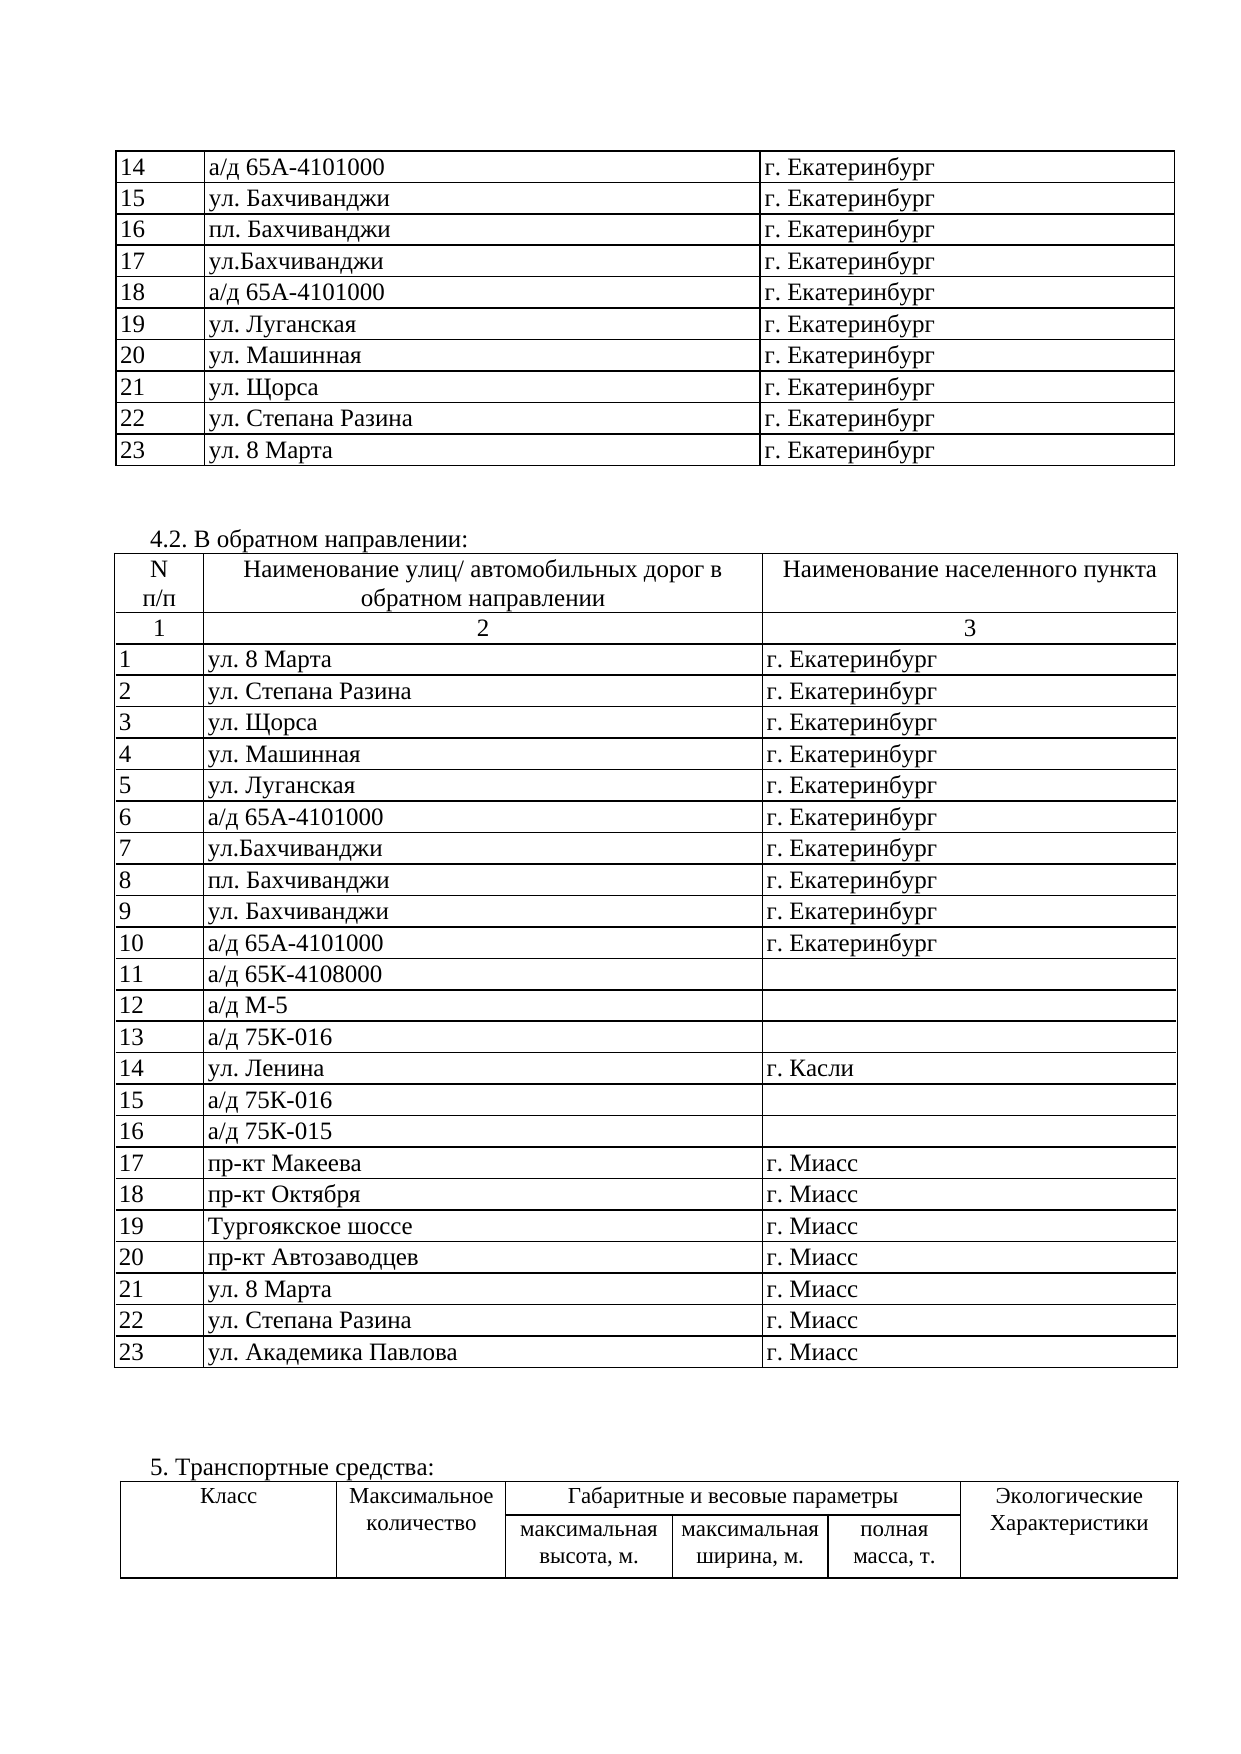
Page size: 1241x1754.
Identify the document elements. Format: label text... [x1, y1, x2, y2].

table_cell пл. Бахчиванджи [204, 865, 762, 894]
table_cell пл. Бахчиванджи [205, 215, 759, 244]
table_cell а/д 65А-4101000 [205, 277, 759, 307]
table_cell ул.Бахчиванджи [205, 246, 759, 276]
table_cell пр-кт Октября [204, 1179, 762, 1209]
table_cell 1 [115, 613, 203, 643]
table_cell г. Екатеринбург [763, 643, 1177, 674]
table_cell 2 [115, 675, 203, 706]
table_cell 14 [117, 152, 204, 181]
table_cell 23 [117, 435, 204, 464]
table_cell [763, 989, 1177, 1020]
table_cell 5 [115, 770, 203, 800]
table_cell г. Миасс [763, 1241, 1177, 1272]
table_cell 21 [115, 1273, 203, 1303]
table_cell пр-кт Автозаводцев [204, 1242, 762, 1272]
table_cell 1 [115, 644, 203, 674]
table_cell а/д 65А-4101000 [204, 802, 762, 832]
table_cell а/д 75К-015 [204, 1116, 762, 1146]
table_cell г. Екатеринбург [763, 674, 1177, 706]
table_cell 22 [117, 403, 204, 433]
table_cell г. Миасс [763, 1178, 1177, 1209]
table_cell ул. Ленина [204, 1053, 762, 1083]
table_cell ул.Бахчиванджи [204, 833, 762, 863]
table_cell г. Миасс [763, 1209, 1177, 1241]
table_cell 10 [115, 927, 203, 957]
table_cell ул. Степана Разина [204, 676, 762, 706]
table_cell 2 [204, 613, 762, 643]
table_cell ул. 8 Марта [204, 645, 762, 674]
table_cell 22 [115, 1305, 203, 1335]
table_cell ул. Степана Разина [204, 1305, 762, 1335]
table_cell [763, 1020, 1177, 1052]
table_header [961, 1482, 1177, 1577]
table_cell 15 [115, 1084, 203, 1115]
table_cell г. Миасс [763, 1304, 1177, 1335]
table_cell г. Екатеринбург [763, 737, 1177, 769]
table_cell 9 [115, 896, 203, 926]
table_cell а/д 65А-4101000 [204, 928, 762, 957]
table_cell г. Екатеринбург [763, 895, 1177, 926]
table_cell г. Екатеринбург [761, 435, 1174, 464]
table_cell 20 [117, 340, 204, 370]
table_cell 18 [115, 1179, 203, 1209]
table_cell г. Касли [763, 1052, 1177, 1083]
table_cell а/д М-5 [204, 991, 762, 1020]
table_cell ул. 8 Марта [204, 1274, 762, 1303]
table_cell 11 [115, 959, 203, 989]
table_cell 13 [115, 1021, 203, 1052]
table_cell ул. Луганская [205, 309, 759, 339]
table_cell 23 [115, 1336, 203, 1366]
table_cell ул. Луганская [204, 770, 762, 800]
table_cell 3 [115, 707, 203, 737]
table_cell г. Миасс [763, 1335, 1177, 1366]
table_cell 12 [115, 990, 203, 1020]
table_cell г. Екатеринбург [761, 215, 1174, 244]
table_cell ул. Машинная [205, 340, 759, 370]
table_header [337, 1482, 505, 1577]
table_cell 17 [117, 246, 204, 276]
table_cell г. Екатеринбург [761, 277, 1174, 307]
table_cell 15 [117, 183, 204, 213]
table_cell 7 [115, 833, 203, 863]
table_cell ул. Щорса [205, 372, 759, 402]
table_cell г. Екатеринбург [761, 183, 1174, 213]
table_cell г. Екатеринбург [763, 832, 1177, 863]
table_cell [763, 1115, 1177, 1146]
table_header Габаритные и весовые параметры [506, 1482, 960, 1514]
table_cell г. Екатеринбург [761, 246, 1174, 276]
table_cell г. Екатеринбург [763, 706, 1177, 737]
table_cell пр-кт Макеева [204, 1148, 762, 1178]
table_cell [763, 958, 1177, 989]
table_cell [763, 1083, 1177, 1115]
table_cell ул. Бахчиванджи [205, 183, 759, 213]
table_cell г. Екатеринбург [761, 372, 1174, 402]
table_header Класс [121, 1482, 336, 1577]
table_cell а/д 75К-016 [204, 1022, 762, 1052]
table_header Наименование населенного пункта [763, 554, 1177, 611]
table_cell полная масса, т. [829, 1516, 960, 1577]
table_cell г. Екатеринбург [761, 309, 1174, 339]
table_cell а/д 65К-4108000 [204, 959, 762, 989]
table_cell 19 [115, 1210, 203, 1241]
table_cell 14 [115, 1053, 203, 1083]
table_cell 16 [117, 215, 204, 244]
table_header Наименование улиц/ автомобильных дорог в обратном направлении [204, 554, 762, 611]
text 4.2. В обратном направлении: [150, 524, 1090, 552]
table_cell г. Екатеринбург [763, 863, 1177, 894]
table_cell 8 [115, 864, 203, 894]
table_cell г. Екатеринбург [761, 340, 1174, 370]
table_cell ул. Академика Павлова [204, 1337, 762, 1366]
table_cell г. Екатеринбург [763, 769, 1177, 800]
table_cell г. Миасс [763, 1272, 1177, 1303]
table_cell максимальная ширина, м. [673, 1516, 827, 1577]
table_cell 6 [115, 801, 203, 832]
table_cell максимальная высота, м. [506, 1516, 672, 1577]
table_cell ул. Бахчиванджи [204, 896, 762, 926]
table_cell Тургоякское шоссе [204, 1211, 762, 1241]
table_cell ул. Степана Разина [205, 403, 759, 433]
table_cell 20 [115, 1242, 203, 1272]
table_cell 4 [115, 738, 203, 769]
table_cell г. Екатеринбург [761, 403, 1174, 433]
table_cell ул. Машинная [204, 739, 762, 769]
table_cell а/д 75К-016 [204, 1085, 762, 1115]
table_cell а/д 65А-4101000 [205, 152, 759, 181]
table_cell 21 [117, 372, 204, 402]
table_cell г. Екатеринбург [761, 152, 1174, 181]
table_cell 17 [115, 1147, 203, 1178]
table_cell 18 [117, 277, 204, 307]
table_cell г. Екатеринбург [763, 800, 1177, 832]
table_cell 16 [115, 1116, 203, 1146]
table_cell г. Екатеринбург [763, 926, 1177, 957]
table_cell ул. 8 Марта [205, 435, 759, 464]
table_header N п/п [115, 554, 203, 611]
table_cell ул. Щорса [204, 707, 762, 737]
table_cell 3 [763, 611, 1177, 643]
table_cell 19 [117, 309, 204, 339]
table_cell г. Миасс [763, 1146, 1177, 1178]
text 5. Транспортные средства: [150, 1452, 1090, 1481]
